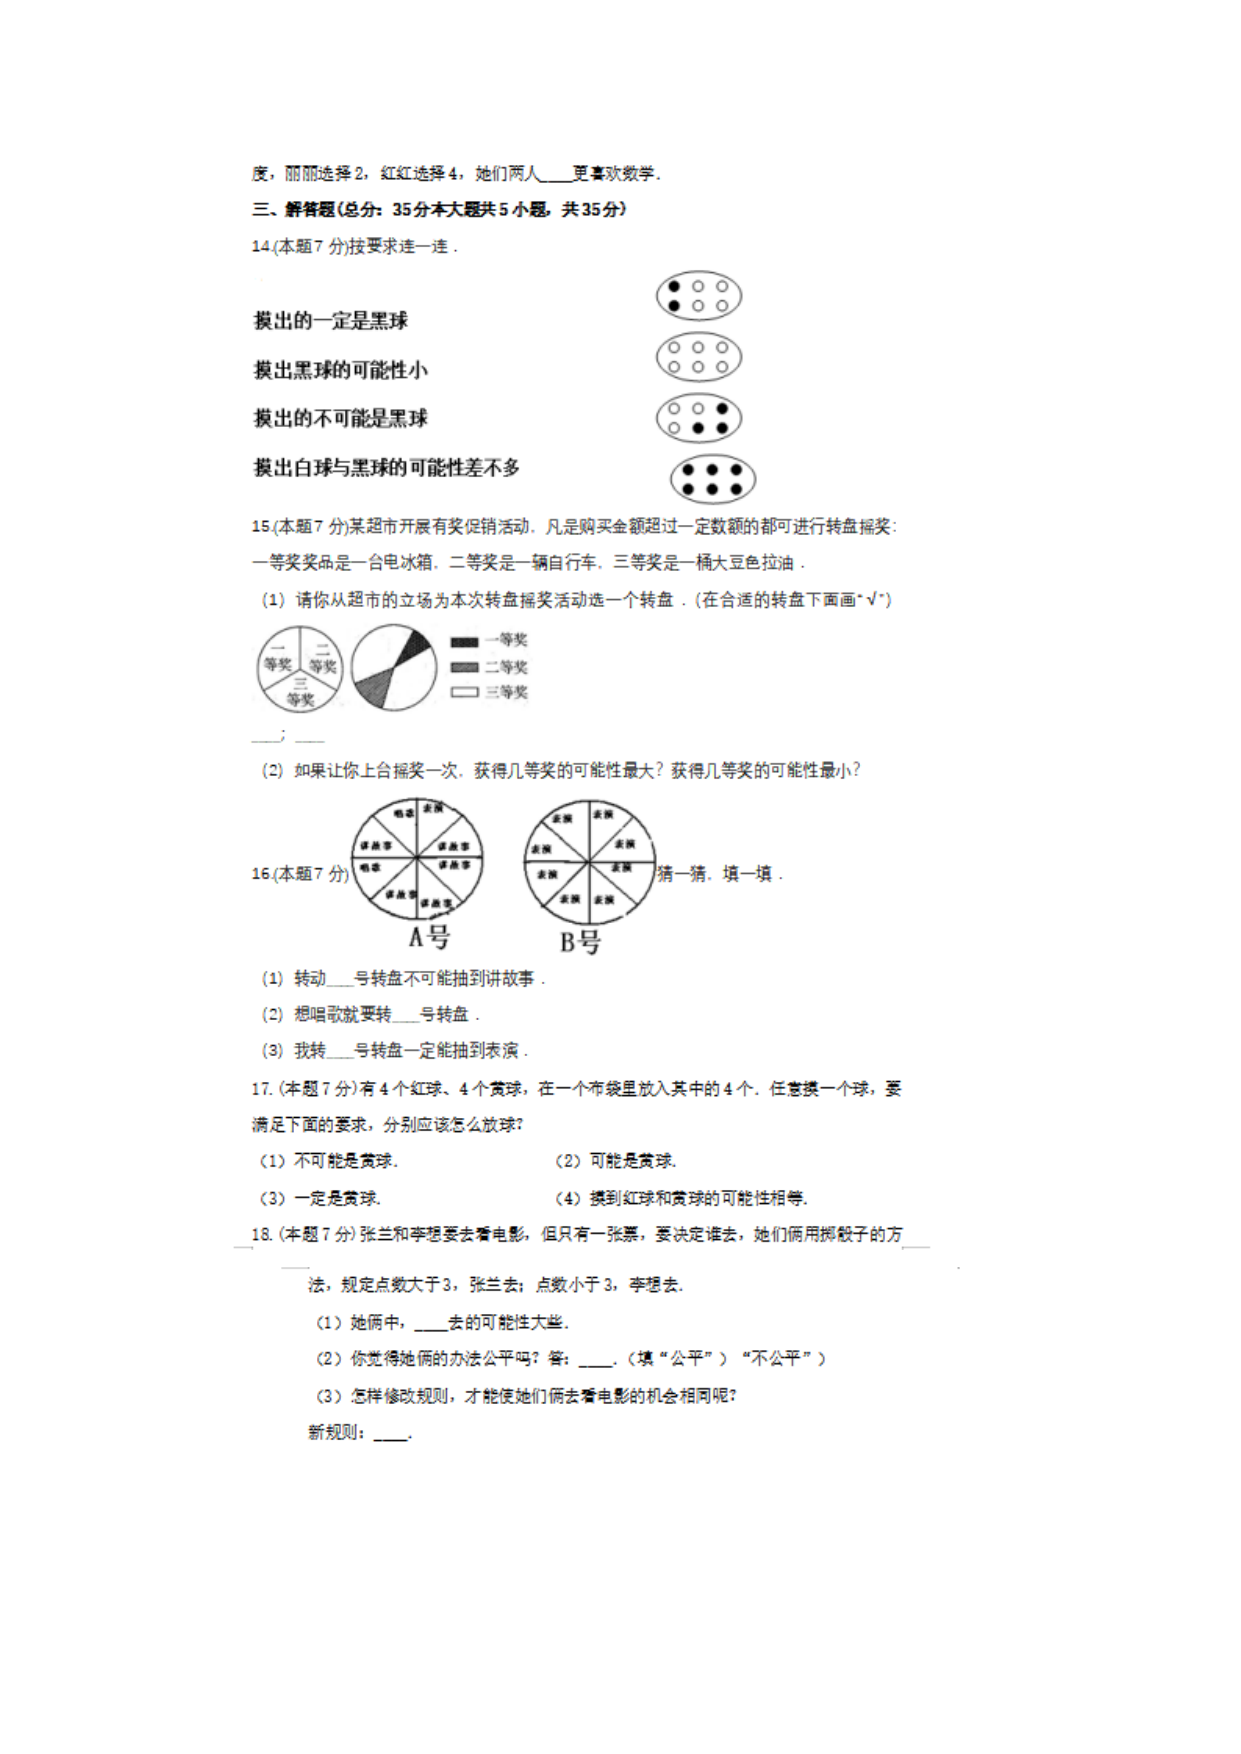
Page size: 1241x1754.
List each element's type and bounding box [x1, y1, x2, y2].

picture [233, 162, 1007, 1250]
picture [280, 1267, 960, 1531]
